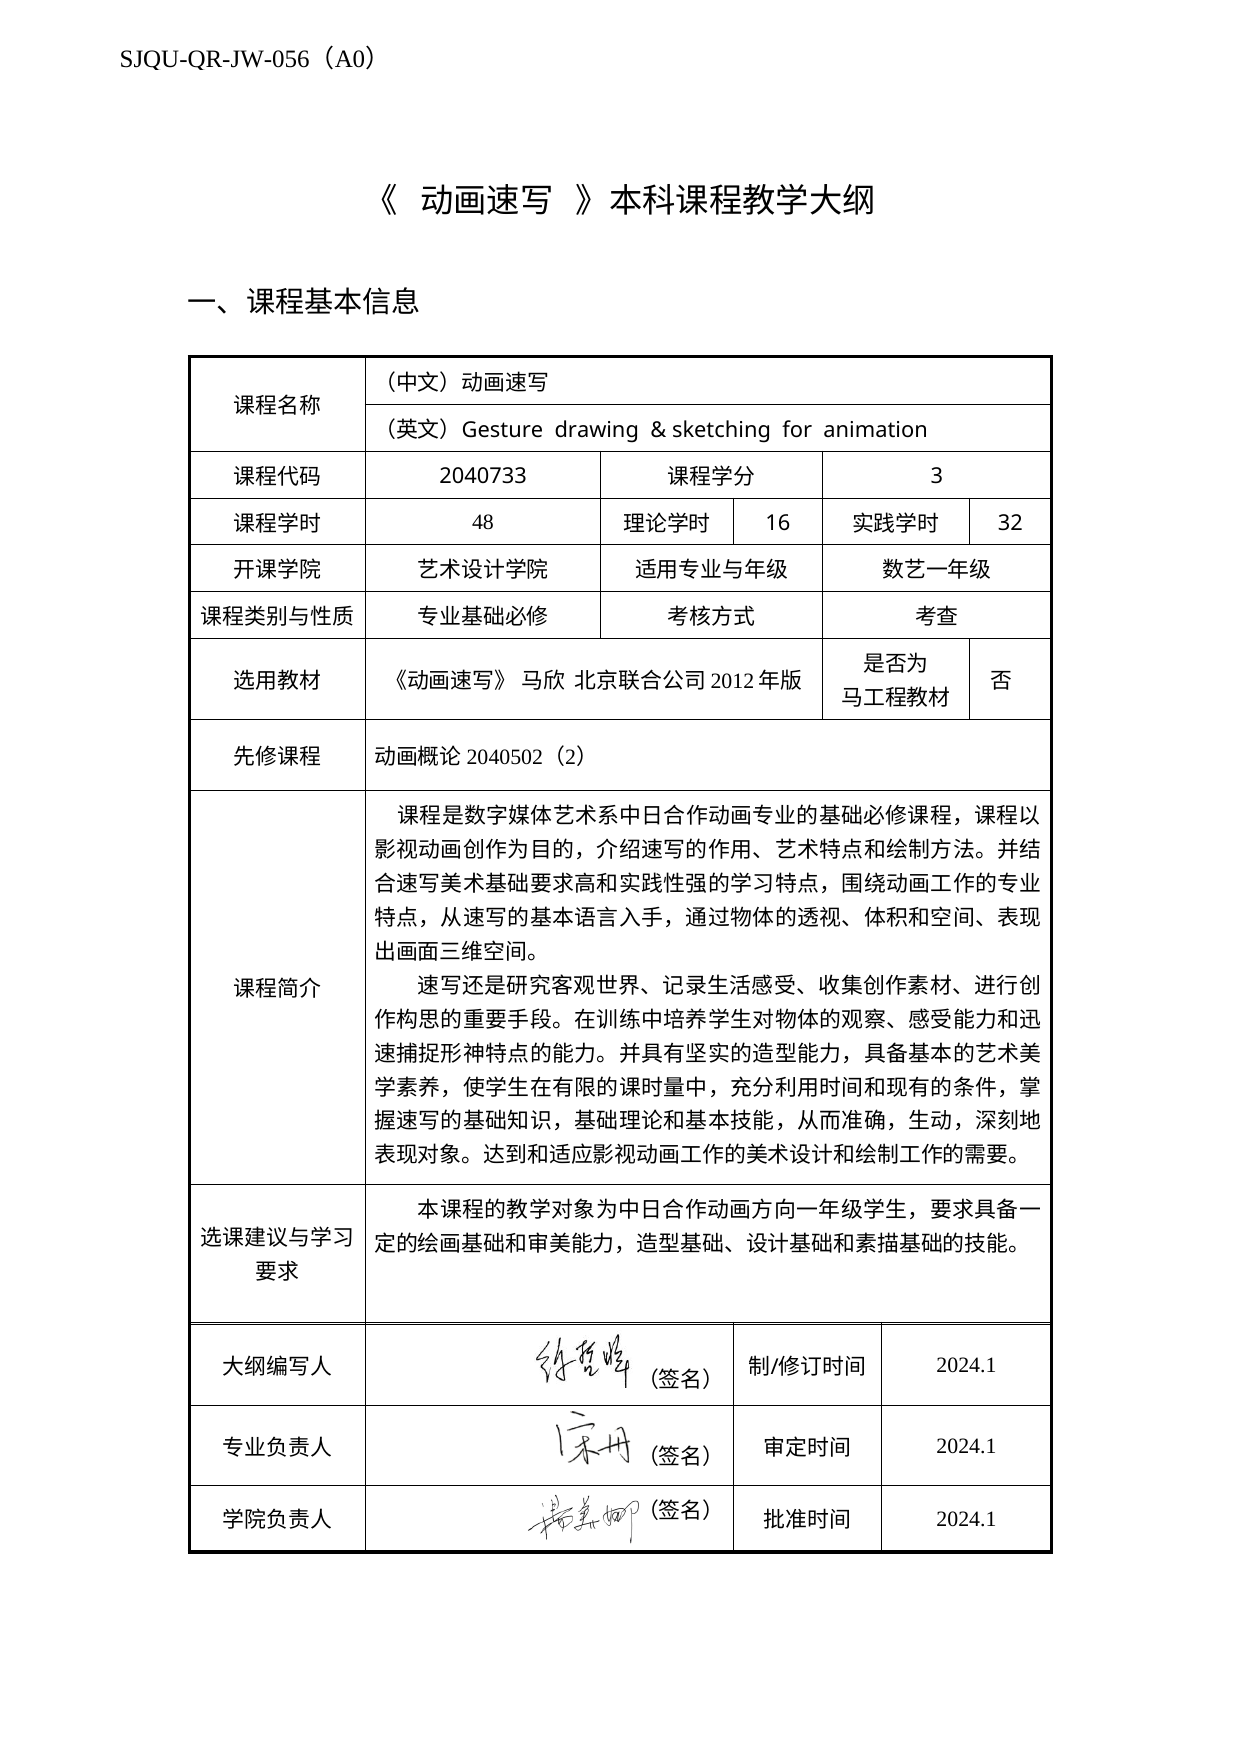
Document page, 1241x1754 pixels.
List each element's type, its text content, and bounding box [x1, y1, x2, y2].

table_cell 课程简介 [191, 791, 365, 1183]
table_cell （签名） [366, 1406, 733, 1485]
table_cell 是否为 马工程教材 [823, 639, 969, 719]
table_cell （签名） [366, 1486, 733, 1550]
text 《 动画速写 》本科课程教学大纲 [187, 164, 1053, 232]
table_cell 选课建议与学习要求 [191, 1185, 365, 1322]
table_cell 理论学时 [601, 499, 733, 544]
table_cell 3 [823, 452, 1050, 497]
table_cell 制/修订时间 [734, 1325, 881, 1404]
table_cell 《动画速写》 马欣 北京联合公司2012年版 [366, 639, 822, 719]
table_cell 专业基础必修 [366, 592, 600, 638]
table_cell （签名） [366, 1325, 733, 1404]
table_cell 审定时间 [734, 1406, 881, 1485]
table_cell 本课程的教学对象为中日合作动画方向一年级学生，要求具备一定的绘画基础和审美能力，造型基础、设计基础和素描基础的技能。 [366, 1185, 1050, 1322]
table_cell 学院负责人 [191, 1486, 365, 1550]
table_cell 实践学时 [823, 499, 969, 544]
table_cell 2024.1 [882, 1406, 1050, 1485]
picture [517, 1330, 637, 1388]
table_cell 动画概论 2040502（2） [366, 720, 1050, 790]
table_cell 考查 [823, 592, 1050, 638]
table_cell 艺术设计学院 [366, 545, 600, 591]
table_cell 开课学院 [191, 545, 365, 591]
picture [556, 1411, 637, 1465]
table_cell 大纲编写人 [191, 1325, 365, 1404]
table_cell 先修课程 [191, 720, 365, 790]
picture [523, 1491, 641, 1545]
table_cell 2040733 [366, 452, 600, 497]
table_cell 选用教材 [191, 639, 365, 719]
table_cell 数艺一年级 [823, 545, 1050, 591]
text 一、课程基本信息 [187, 266, 1053, 334]
table_cell 2024.1 [882, 1325, 1050, 1404]
table_cell 32 [970, 499, 1050, 544]
table_cell 考核方式 [601, 592, 822, 638]
table_cell 适用专业与年级 [601, 545, 822, 591]
table_cell 课程学时 [191, 499, 365, 544]
table_cell 课程是数字媒体艺术系中日合作动画专业的基础必修课程，课程以影视动画创作为目的，介绍速写的作用、艺术特点和绘制方法。并结合速写美术基础要求高和实践性强的学习特点，围绕动画工作的专业特点，从速写的基本语言入手，通过物体的透视、体积和空间、表现出画面三维空间。 速写还是研究客观世界、记录生活感受、收集创作素材、进行创作构思的重要手段。在训练中培养学生对物体的观察、感受能力和迅速捕捉形神特点的能力。并具有坚实的造型能力，具备基本的艺术美学素养，使学生在有限的课时量中，充分利用时间和现有的条件，掌握速写的基础知识，基础理论和基本技能，从而准确，生动，深刻地表现对象。达到和适应影视动画工作的美术设计和绘制工作的需要。 [366, 791, 1050, 1183]
table_cell 课程类别与性质 [191, 592, 365, 638]
table_cell （英文）Gesture drawing & sketching for animation [366, 405, 1050, 451]
table_cell 课程代码 [191, 452, 365, 497]
table_cell 48 [366, 499, 600, 544]
table_header 课程名称 [191, 358, 365, 451]
table_cell 课程学分 [601, 452, 822, 497]
table_cell 批准时间 [734, 1486, 881, 1550]
table_cell 2024.1 [882, 1486, 1050, 1550]
table_cell 专业负责人 [191, 1406, 365, 1485]
table_header （中文）动画速写 [366, 358, 1050, 404]
table_cell 否 [970, 639, 1050, 719]
table_cell 16 [734, 499, 822, 544]
